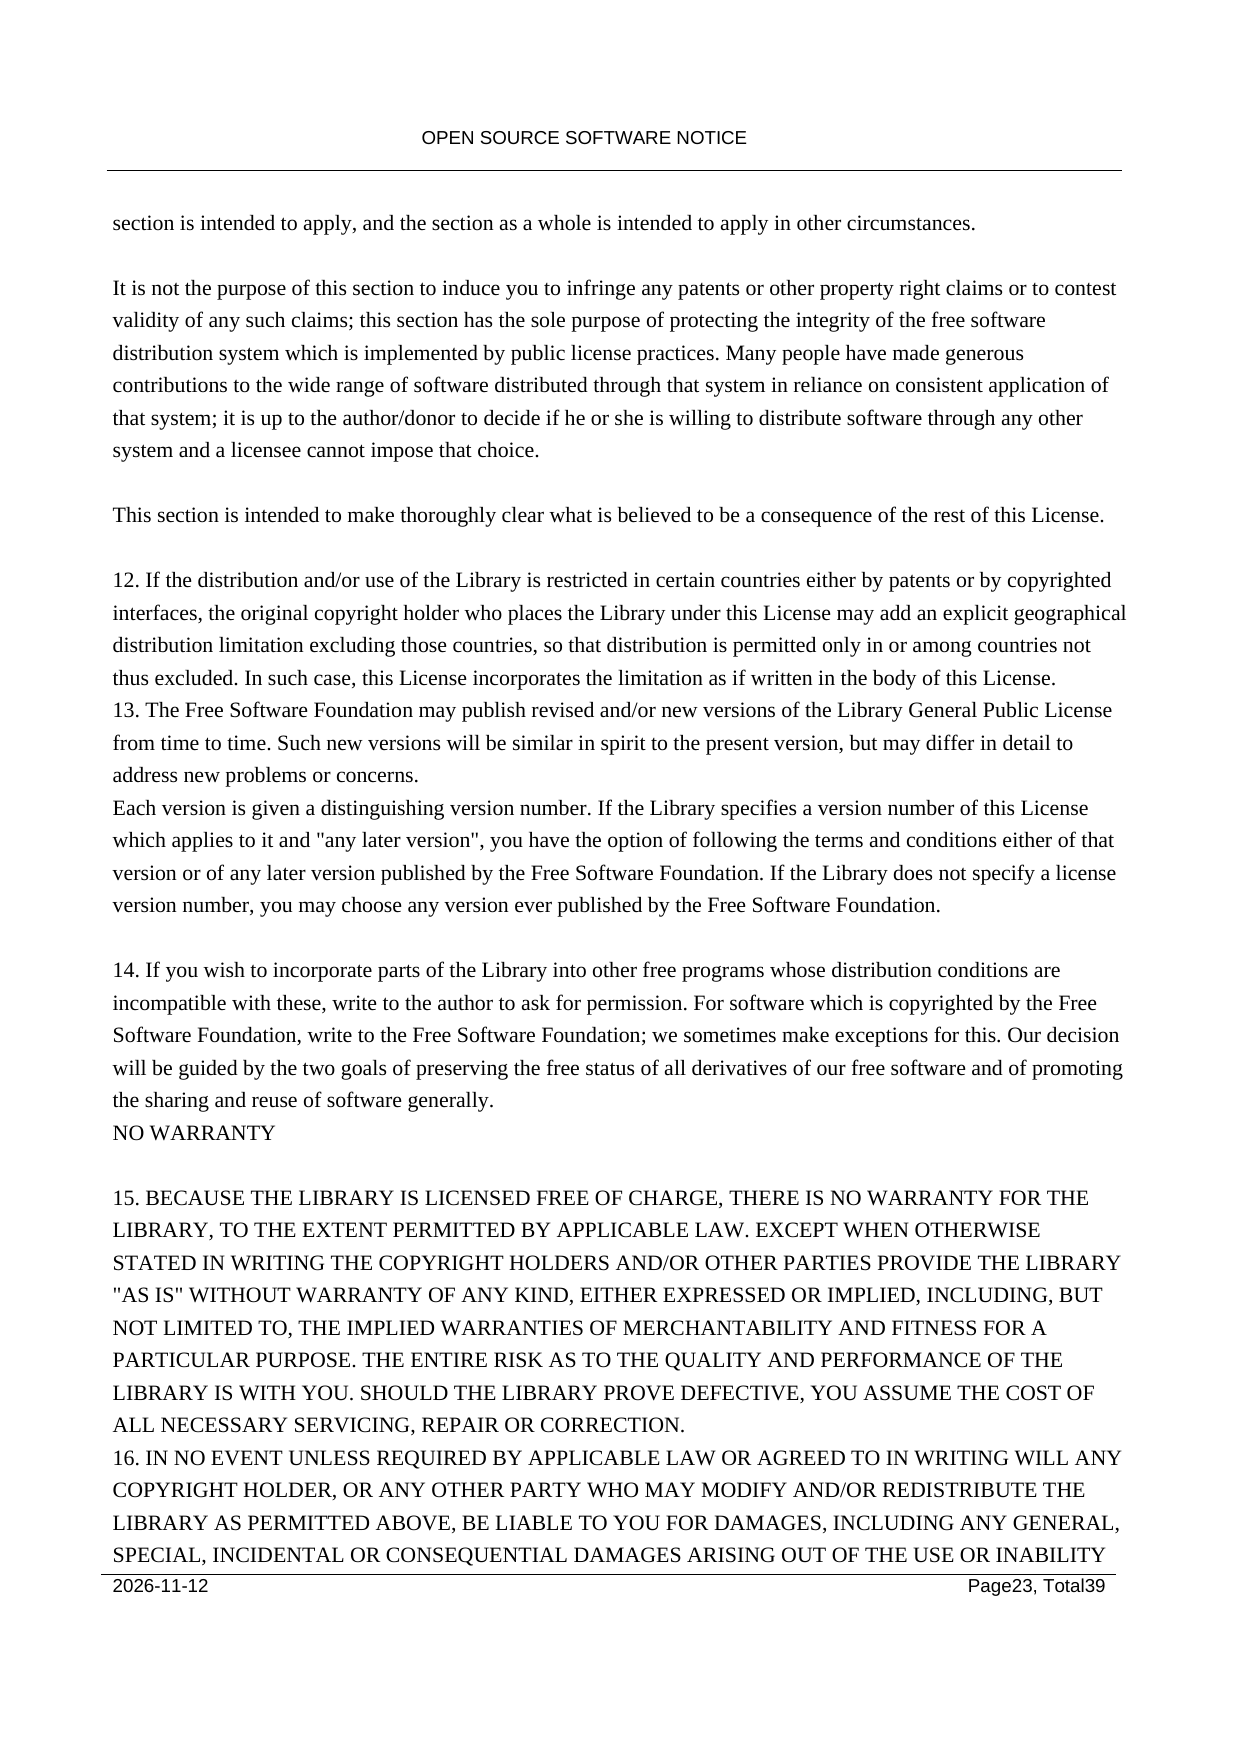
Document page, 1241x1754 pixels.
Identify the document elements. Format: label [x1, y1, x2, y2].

text [112, 206, 1128, 1571]
